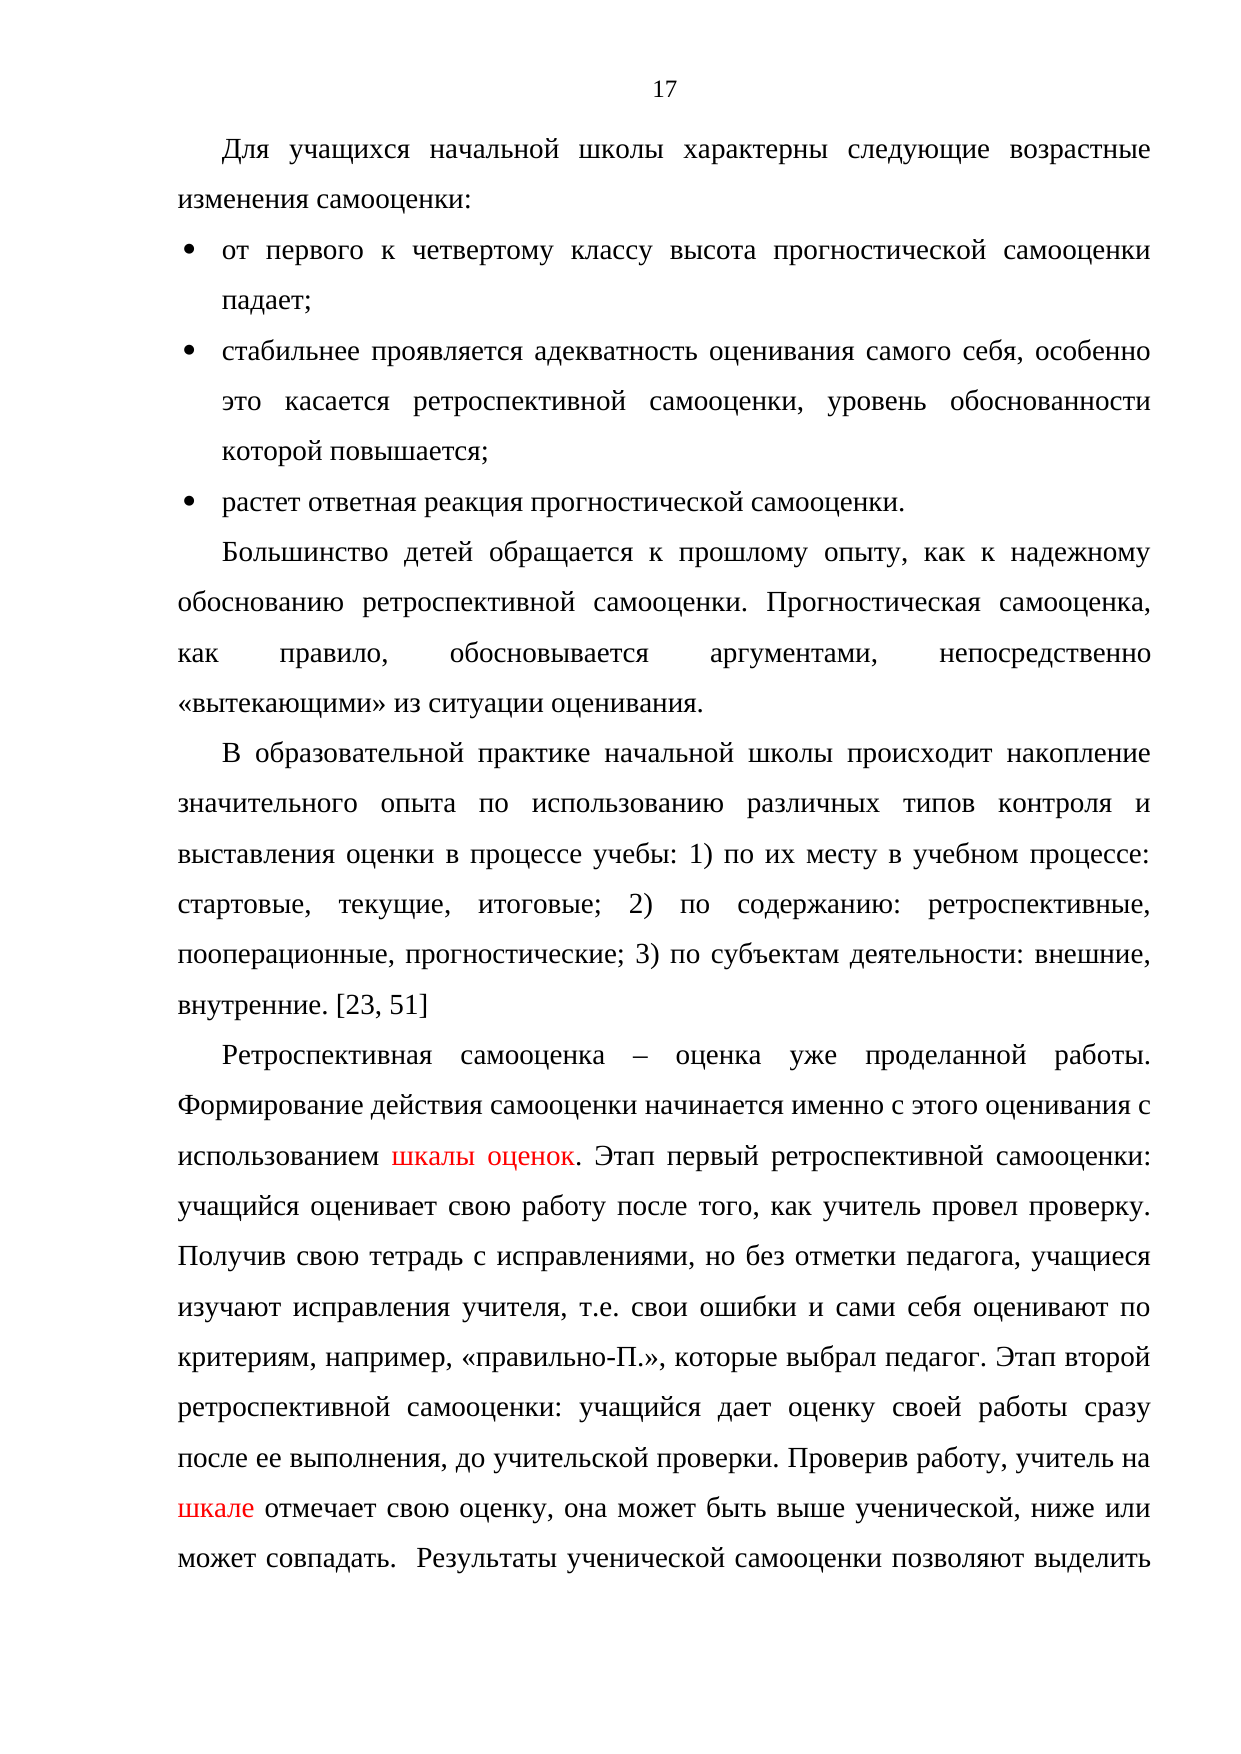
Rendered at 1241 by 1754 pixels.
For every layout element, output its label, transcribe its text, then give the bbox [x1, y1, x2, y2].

list стабильнее проявляется адекватность оценивания самого себя, особенно это касается ретроспективной самооценки, уровень обоснованности которой повышается; [184, 333, 1152, 467]
list от первого к четвертому классу высота прогностической самооценки падает; [184, 232, 1152, 316]
text В образовательной практике начальной школы происходит накопление значительного опыта по использованию различных типов контроля и выставления оценки в процессе учебы: 1) по их месту в учебном процессе: стартовые, текущие, итоговые; 2) по содержанию: ретроспективные, пооперационные, прогностические; 3) по субъектам деятельности: внешние, внутренние. [23, 51] [177, 735, 1152, 1020]
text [177, 1037, 1152, 1574]
text Для учащихся начальной школы характерны следующие возрастные изменения самооценки: [177, 131, 1152, 215]
text Большинство детей обращается к прошлому опыту, как к надежному обоснованию ретроспективной самооценки. Прогностическая самооценка, как правило, обосновывается аргументами, непосредственно «вытекающими» из ситуации оценивания. [177, 534, 1152, 718]
list растет ответная реакция прогностической самооценки. [184, 484, 1152, 517]
